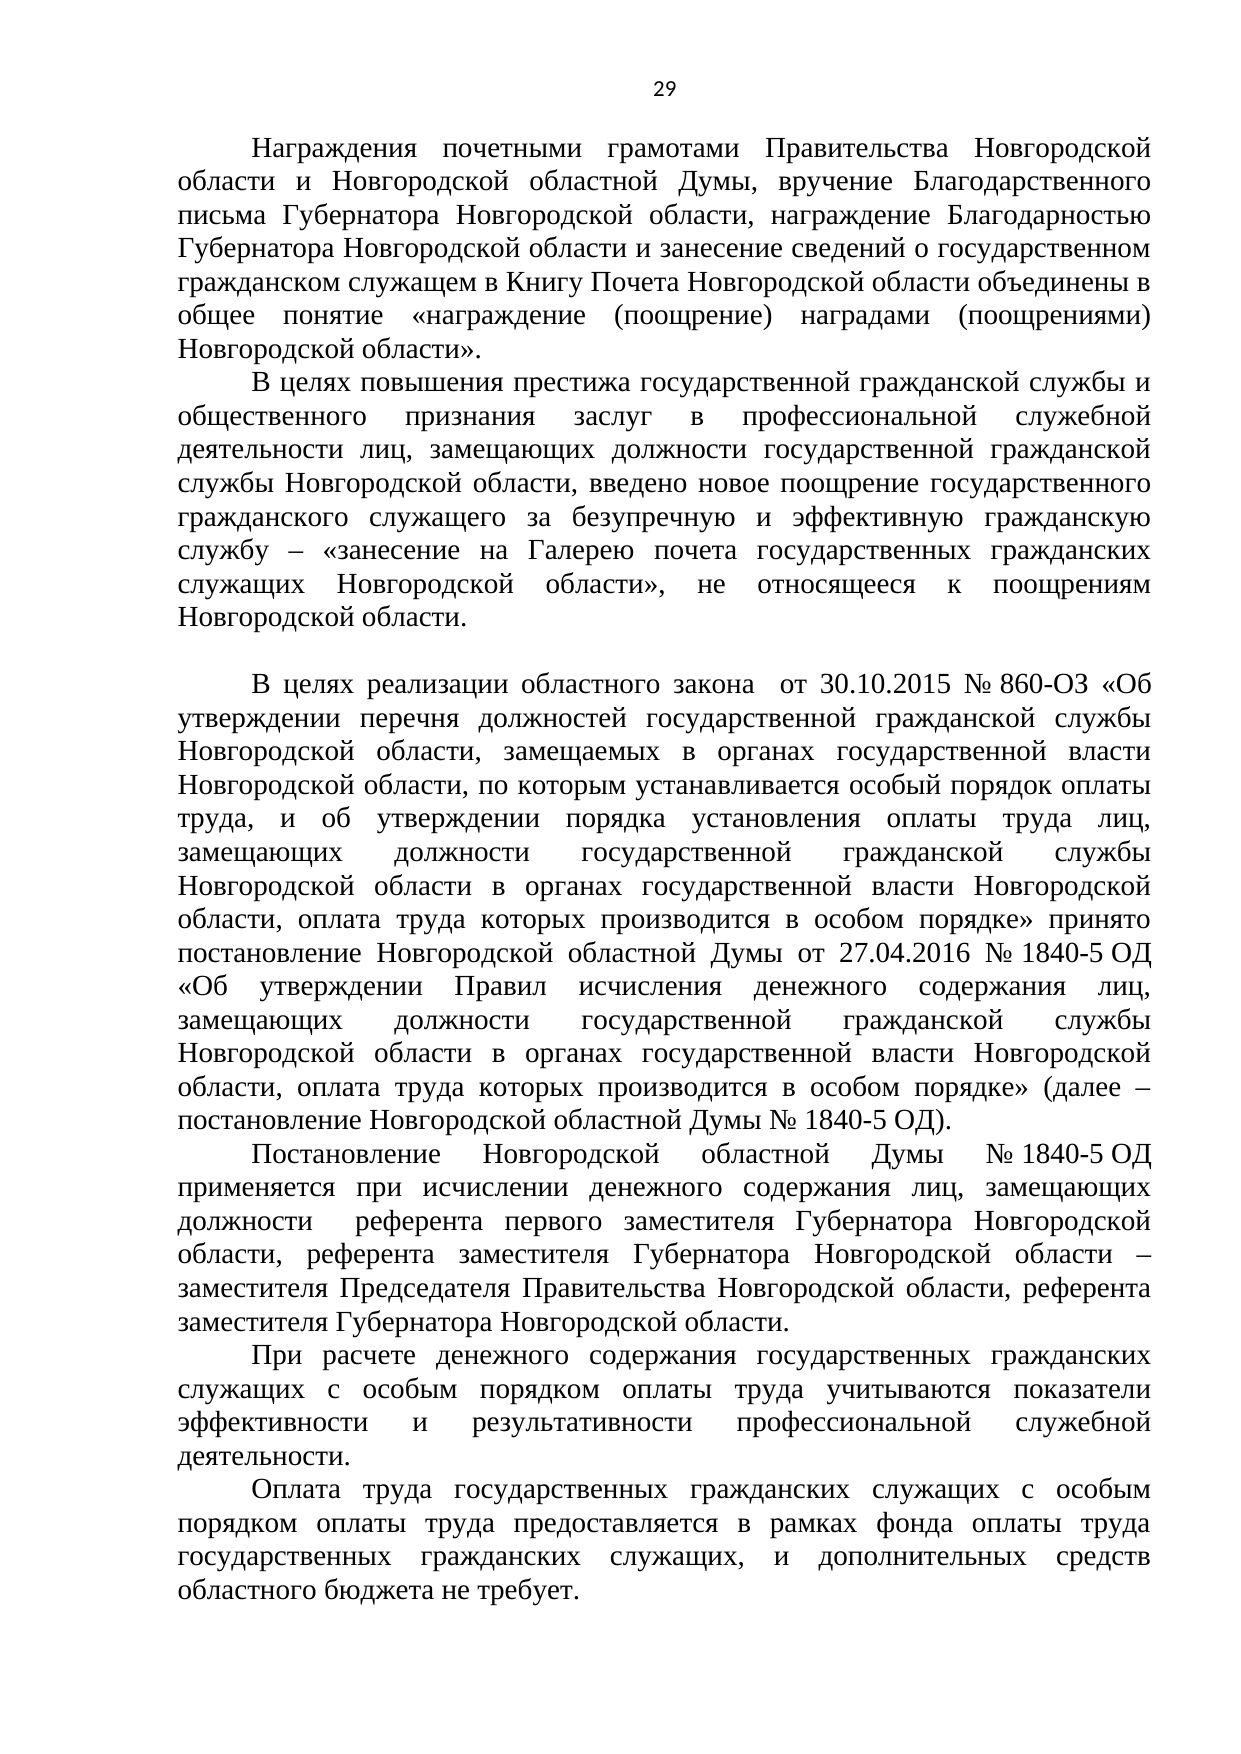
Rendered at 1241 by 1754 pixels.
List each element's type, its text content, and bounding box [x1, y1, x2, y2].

text Награждения почетными грамотами Правительства Новгородской области и Новгородской областной Думы, вручение Благодарственного письма Губернатора Новгородской области, награждение Благодарностью Губернатора Новгородской области и занесение сведений о государственном гражданском служащем в Книгу Почета Новгородской области объединены в общее понятие «награждение (поощрение) наградами (поощрениями) Новгородской области». [177, 130, 1152, 364]
text В целях реализации областного закона от 30.10.2015 № 860-ОЗ «Об утверждении перечня должностей государственной гражданской службы Новгородской области, замещаемых в органах государственной власти Новгородской области, по которым устанавливается особый порядок оплаты труда, и об утверждении порядка установления оплаты труда лиц, замещающих должности государственной гражданской службы Новгородской области в органах государственной власти Новгородской области, оплата труда которых производится в особом порядке» принято постановление Новгородской областной Думы от 27.04.2016 № 1840-5 ОД «Об утверждении Правил исчисления денежного содержания лиц, замещающих должности государственной гражданской службы Новгородской области в органах государственной власти Новгородской области, оплата труда которых производится в особом порядке» (далее – постановление Новгородской областной Думы № 1840-5 ОД). [177, 666, 1152, 1136]
text Постановление Новгородской областной Думы № 1840-5 ОД применяется при исчислении денежного содержания лиц, замещающих должности референта первого заместителя Губернатора Новгородской области, референта заместителя Губернатора Новгородской области – заместителя Председателя Правительства Новгородской области, референта заместителя Губернатора Новгородской области. [177, 1136, 1152, 1337]
text Оплата труда государственных гражданских служащих с особым порядком оплаты труда предоставляется в рамках фонда оплаты труда государственных гражданских служащих, и дополнительных средств областного бюджета не требует. [177, 1471, 1152, 1606]
text В целях повышения престижа государственной гражданской службы и общественного признания заслуг в профессиональной служебной деятельности лиц, замещающих должности государственной гражданской службы Новгородской области, введено новое поощрение государственного гражданского служащего за безупречную и эффективную гражданскую службу – «занесение на Галерею почета государственных гражданских служащих Новгородской области», не относящееся к поощрениям Новгородской области. [177, 364, 1152, 633]
text При расчете денежного содержания государственных гражданских служащих с особым порядком оплаты труда учитываются показатели эффективности и результативности профессиональной служебной деятельности. [177, 1337, 1152, 1471]
